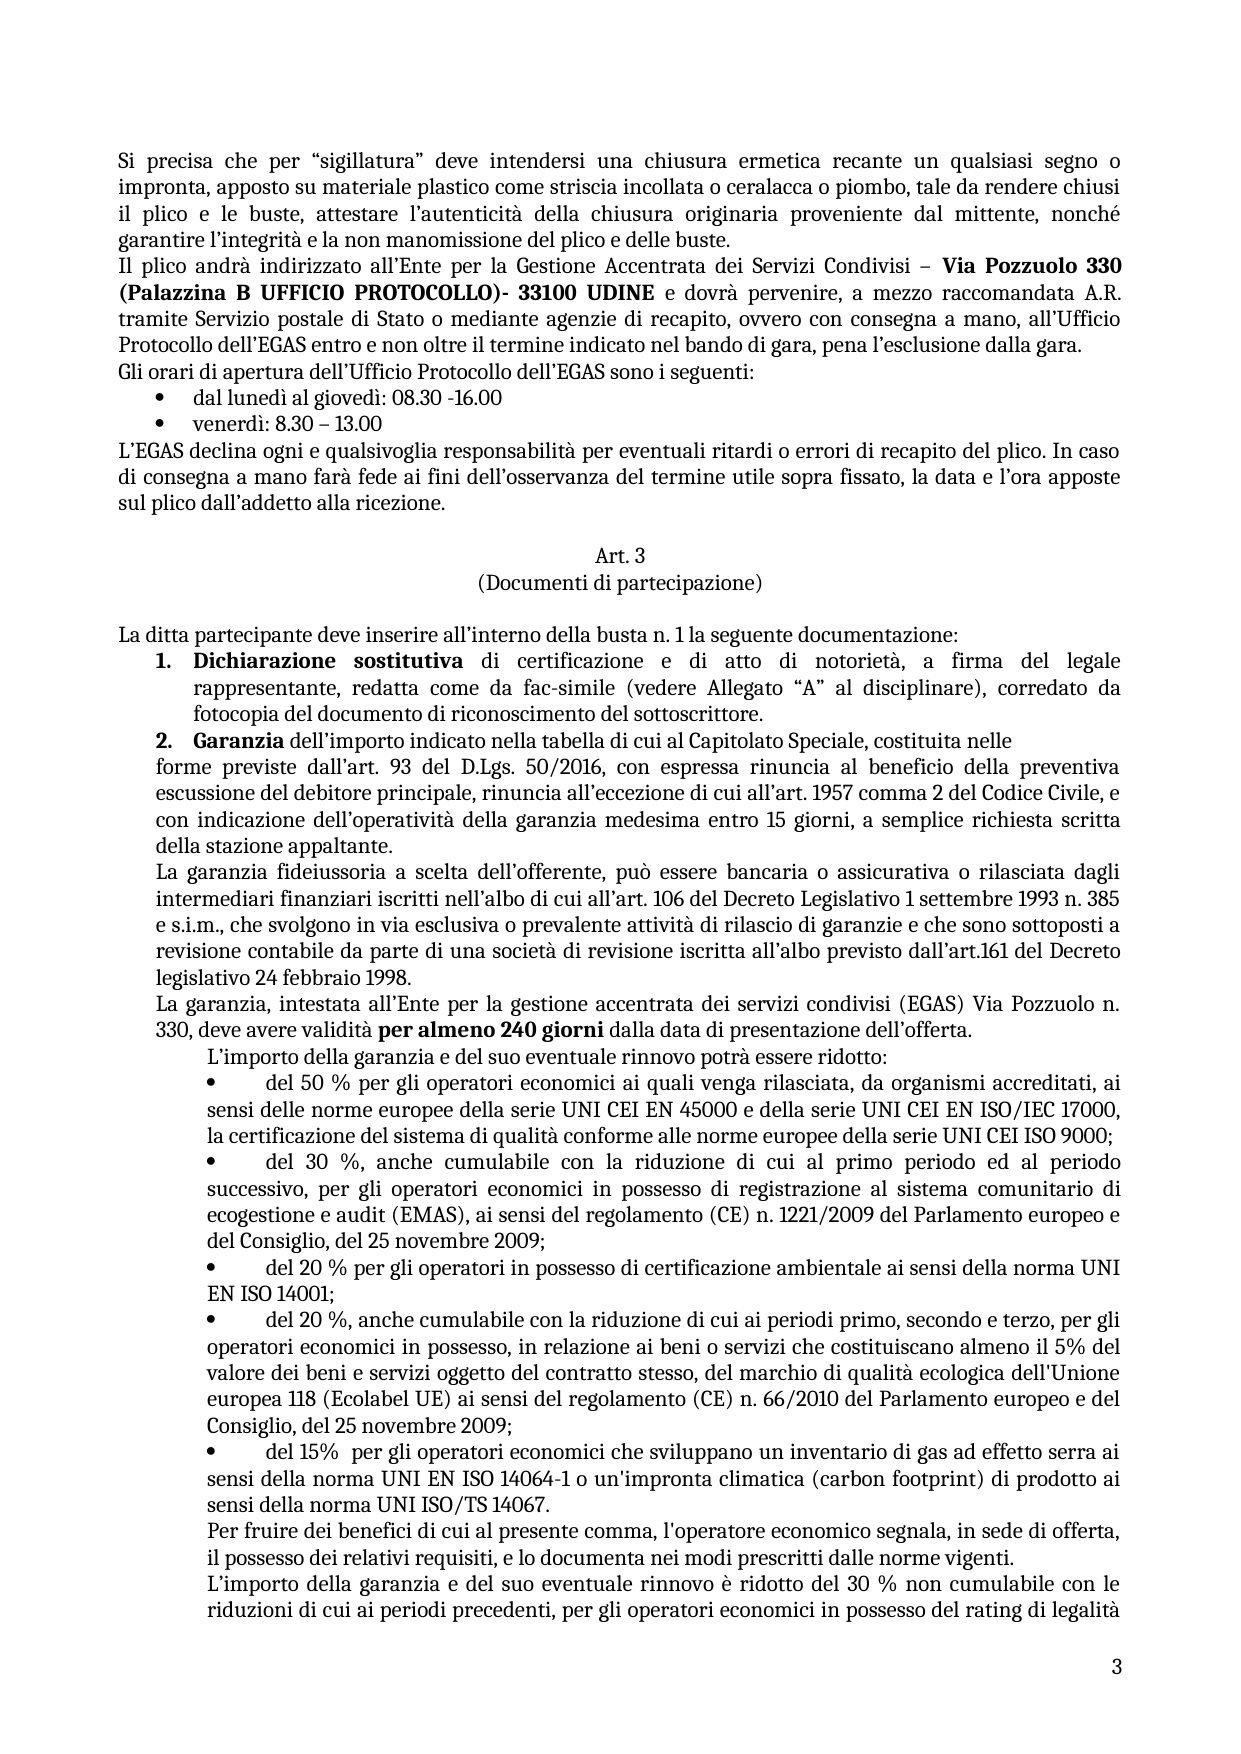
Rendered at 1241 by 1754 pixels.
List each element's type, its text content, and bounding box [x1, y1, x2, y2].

list venerdì: 8.30 – 13.00 [156, 411, 1122, 437]
list del 20 %, anche cumulabile con la riduzione di cui ai periodi primo, secondo e terzo, per gli operatori economici in possesso, in relazione ai beni o servizi che costituiscano almeno il 5% del valore dei beni e servizi oggetto del contratto stesso, del marchio di qualità ecologica dell'Unione europea 118 (Ecolabel UE) ai sensi del regolamento (CE) n. 66/2010 del Parlamento europeo e del Consiglio, del 25 novembre 2009; [207, 1307, 1122, 1439]
text Per fruire dei benefici di cui al presente comma, l'operatore economico segnala, in sede di offerta, il possesso dei relativi requisiti, e lo documenta nei modi prescritti dalle norme vigenti. [207, 1518, 1122, 1571]
text La garanzia, intestata all’Ente per la gestione accentrata dei servizi condivisi (EGAS) Via Pozzuolo n. 330, deve avere validità per almeno 240 giorni dalla data di presentazione dell’offerta. [156, 991, 1122, 1044]
text Gli orari di apertura dell’Ufficio Protocollo dell’EGAS sono i seguenti: [118, 358, 1122, 385]
list del 15% per gli operatori economici che sviluppano un inventario di gas ad effetto serra ai sensi della norma UNI EN ISO 14064-1 o un'impronta climatica (carbon footprint) di prodotto ai sensi della norma UNI ISO/TS 14067. [207, 1439, 1122, 1518]
text Art. 3 [118, 543, 1122, 569]
list Garanzia dell’importo indicato nella tabella di cui al Capitolato Speciale, costituita nelle [156, 727, 1122, 754]
text Il plico andrà indirizzato all’Ente per la Gestione Accentrata dei Servizi Condivisi – Via Pozzuolo 330 (Palazzina B UFFICIO PROTOCOLLO)- 33100 UDINE e dovrà pervenire, a mezzo raccomandata A.R. tramite Servizio postale di Stato o mediante agenzie di recapito, ovvero con consegna a mano, all’Ufficio Protocollo dell’EGAS entro e non oltre il termine indicato nel bando di gara, pena l’esclusione dalla gara. [118, 253, 1122, 358]
list del 20 % per gli operatori in possesso di certificazione ambientale ai sensi della norma UNI EN ISO 14001; [207, 1254, 1122, 1307]
list del 50 % per gli operatori economici ai quali venga rilasciata, da organismi accreditati, ai sensi delle norme europee della serie UNI CEI EN 45000 e della serie UNI CEI EN ISO/IEC 17000, la certificazione del sistema di qualità conforme alle norme europee della serie UNI CEI ISO 9000; [207, 1070, 1122, 1149]
list del 30 %, anche cumulabile con la riduzione di cui al primo periodo ed al periodo successivo, per gli operatori economici in possesso di registrazione al sistema comunitario di ecogestione e audit (EMAS), ai sensi del regolamento (CE) n. 1221/2009 del Parlamento europeo e del Consiglio, del 25 novembre 2009; [207, 1149, 1122, 1254]
list Dichiarazione sostitutiva di certificazione e di atto di notorietà, a firma del legale rappresentante, redatta come da fac-simile (vedere Allegato “A” al disciplinare), corredato da fotocopia del documento di riconoscimento del sottoscrittore. [156, 648, 1122, 727]
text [207, 1571, 1122, 1623]
text forme previste dall’art. 93 del D.Lgs. 50/2016, con espressa rinuncia al beneficio della preventiva escussione del debitore principale, rinuncia all’eccezione di cui all’art. 1957 comma 2 del Codice Civile, e con indicazione dell’operatività della garanzia medesima entro 15 giorni, a semplice richiesta scritta della stazione appaltante. [156, 754, 1122, 859]
list dal lunedì al giovedì: 08.30 -16.00 [156, 385, 1122, 411]
text L’EGAS declina ogni e qualsivoglia responsabilità per eventuali ritardi o errori di recapito del plico. In caso di consegna a mano farà fede ai fini dell’osservanza del termine utile sopra fissato, la data e l’ora apposte sul plico dall’addetto alla ricezione. [118, 437, 1122, 517]
text La garanzia fideiussoria a scelta dell’offerente, può essere bancaria o assicurativa o rilasciata dagli intermediari finanziari iscritti nell’albo di cui all’art. 106 del Decreto Legislativo 1 settembre 1993 n. 385 e s.i.m., che svolgono in via esclusiva o prevalente attività di rilascio di garanzie e che sono sottoposti a revisione contabile da parte di una società di revisione iscritta all’albo previsto dall’art.161 del Decreto legislativo 24 febbraio 1998. [156, 859, 1122, 991]
text Si precisa che per “sigillatura” deve intendersi una chiusura ermetica recante un qualsiasi segno o impronta, apposto su materiale plastico come striscia incollata o ceralacca o piombo, tale da rendere chiusi il plico e le buste, attestare l’autenticità della chiusura originaria proveniente dal mittente, nonché garantire l’integrità e la non manomissione del plico e delle buste. [118, 148, 1122, 253]
text La ditta partecipante deve inserire all’interno della busta n. 1 la seguente documentazione: [118, 622, 1122, 648]
text L’importo della garanzia e del suo eventuale rinnovo potrà essere ridotto: [207, 1044, 1122, 1070]
text (Documenti di partecipazione) [118, 569, 1122, 596]
